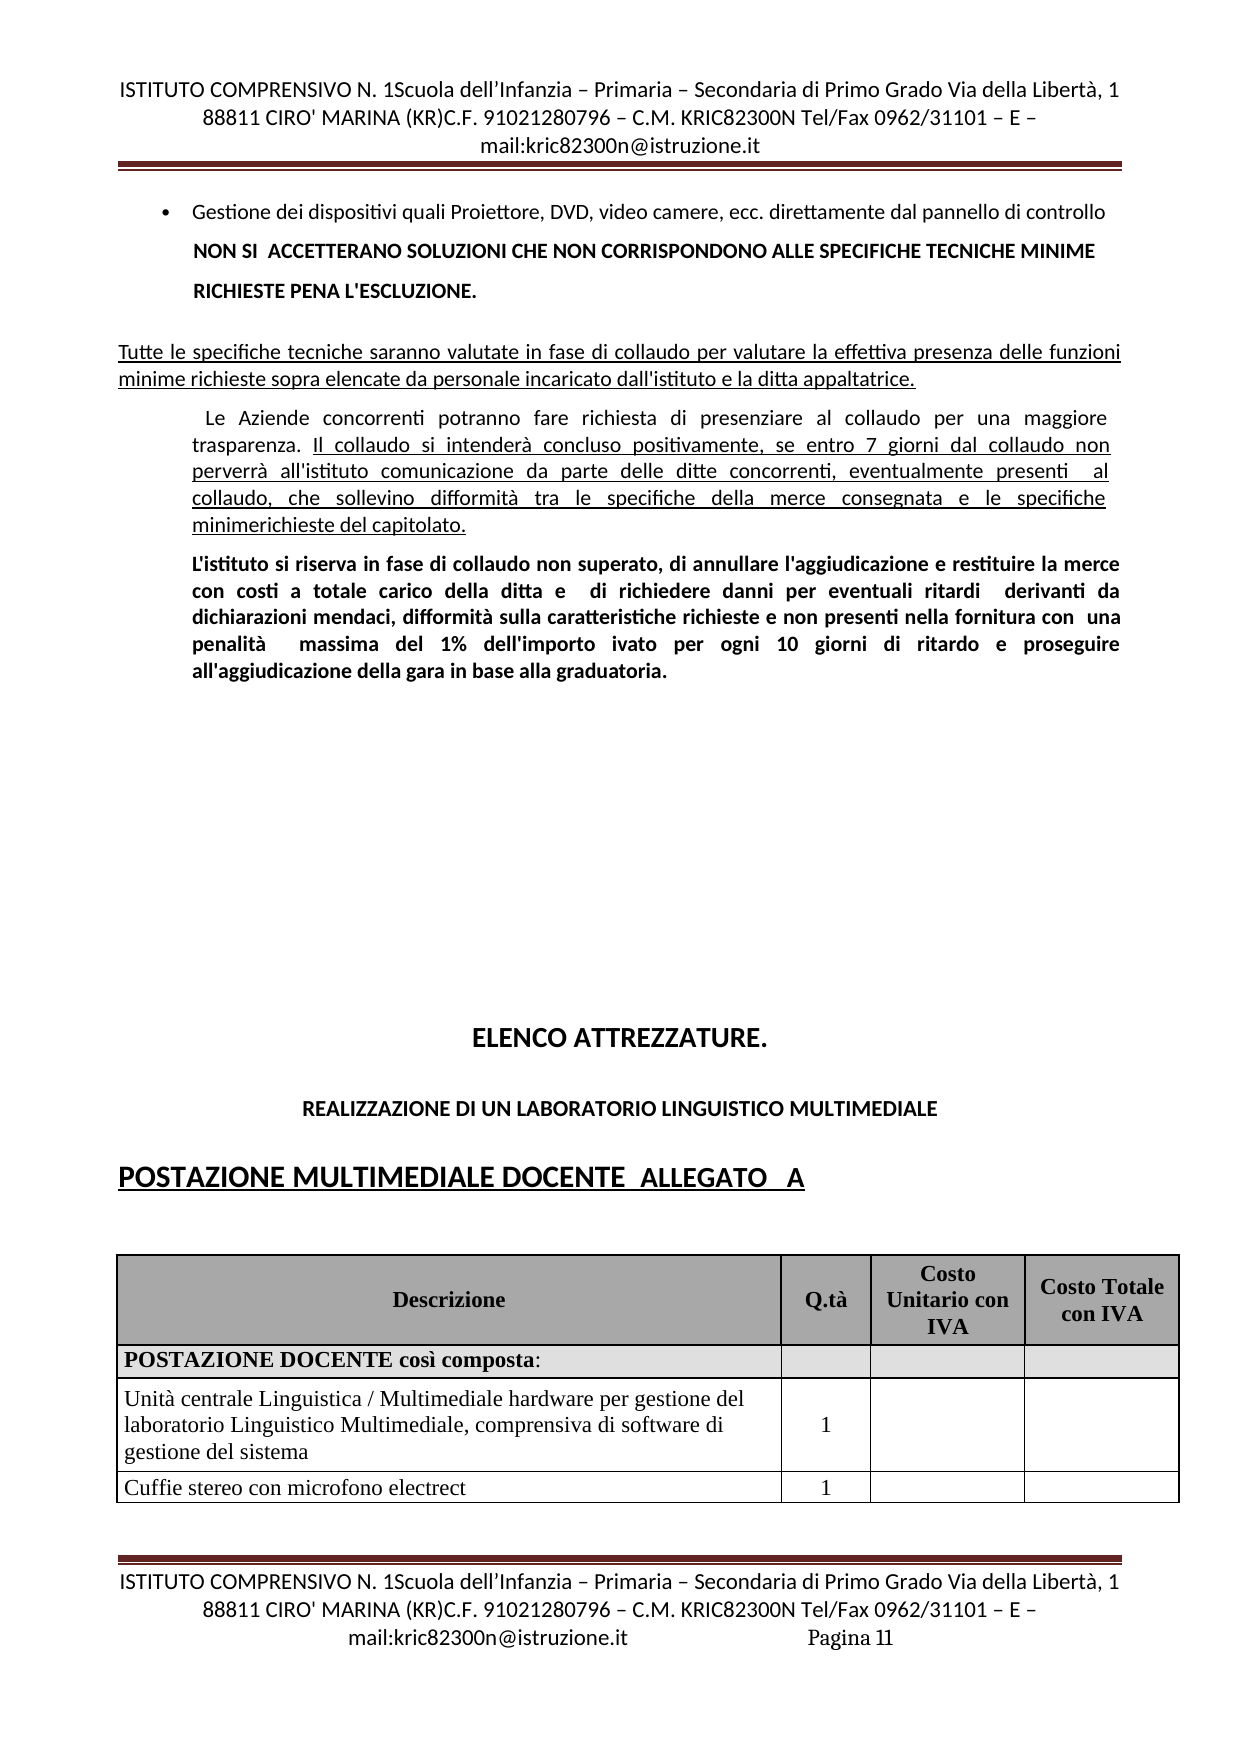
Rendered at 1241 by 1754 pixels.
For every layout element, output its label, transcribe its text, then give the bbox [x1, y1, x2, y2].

table_cell [782, 1346, 870, 1377]
table_cell 1 [782, 1472, 870, 1502]
table_cell Unità centrale Linguistica / Multimediale hardware per gestione del laboratorio Linguistico Multimediale, comprensiva di software di gestione del sistema [118, 1379, 781, 1471]
table_header Q.tà [782, 1256, 870, 1344]
table_header Costo Totale con IVA [1026, 1256, 1178, 1344]
text Le Aziende concorrenti potranno fare richiesta di presenziare al collaudo per una maggiore trasparenza. Il collaudo si intenderà concluso positivamente, se entro 7 giorni dal collaudo non perverrà all'istituto comunicazione da parte delle ditte concorrenti, eventualmente presenti al collaudo, che sollevino difformità tra le specifiche della merce consegnata e le specifiche minimerichieste del capitolato. [118, 404, 1122, 538]
table_header Costo Unitario con IVA [872, 1256, 1024, 1344]
table_cell [1025, 1379, 1178, 1471]
table_cell [871, 1379, 1024, 1471]
text NON SI ACCETTERANO SOLUZIONI CHE NON CORRISPONDONO ALLE SPECIFICHE TECNICHE MINIME RICHIESTE PENA L'ESCLUZIONE. [193, 238, 1122, 304]
table_cell Cuffie stereo con microfono electrect [118, 1472, 781, 1502]
table_cell 1 [782, 1379, 870, 1471]
list Gestione dei dispositivi quali Proiettore, DVD, video camere, ecc. direttamente dal pannello di controllo [162, 198, 1122, 225]
table_cell [871, 1472, 1024, 1502]
text POSTAZIONE MULTIMEDIALE DOCENTE ALLEGATO A [118, 1157, 1122, 1195]
text Tutte le specifiche tecniche saranno valutate in fase di collaudo per valutare la effettiva presenza delle funzioni minime richieste sopra elencate da personale incaricato dall'istituto e la ditta appaltatrice. [118, 338, 1122, 392]
table_cell [1025, 1346, 1178, 1377]
table_cell [1025, 1472, 1178, 1502]
text ELENCO ATTREZZATURE. [118, 1019, 1122, 1055]
text REALIZZAZIONE DI UN LABORATORIO LINGUISTICO MULTIMEDIALE [118, 1094, 1122, 1122]
text L'istituto si riserva in fase di collaudo non superato, di annullare l'aggiudicazione e restituire la merce con costi a totale carico della ditta e di richiedere danni per eventuali ritardi derivanti da dichiarazioni mendaci, difformità sulla caratteristiche richieste e non presenti nella fornitura con una penalità massima del 1% dell'importo ivato per ogni 10 giorni di ritardo e proseguire all'aggiudicazione della gara in base alla graduatoria. [192, 550, 1122, 683]
table_cell [871, 1346, 1024, 1377]
table_cell POSTAZIONE DOCENTE così composta: [118, 1346, 781, 1377]
table_header Descrizione [118, 1256, 780, 1344]
